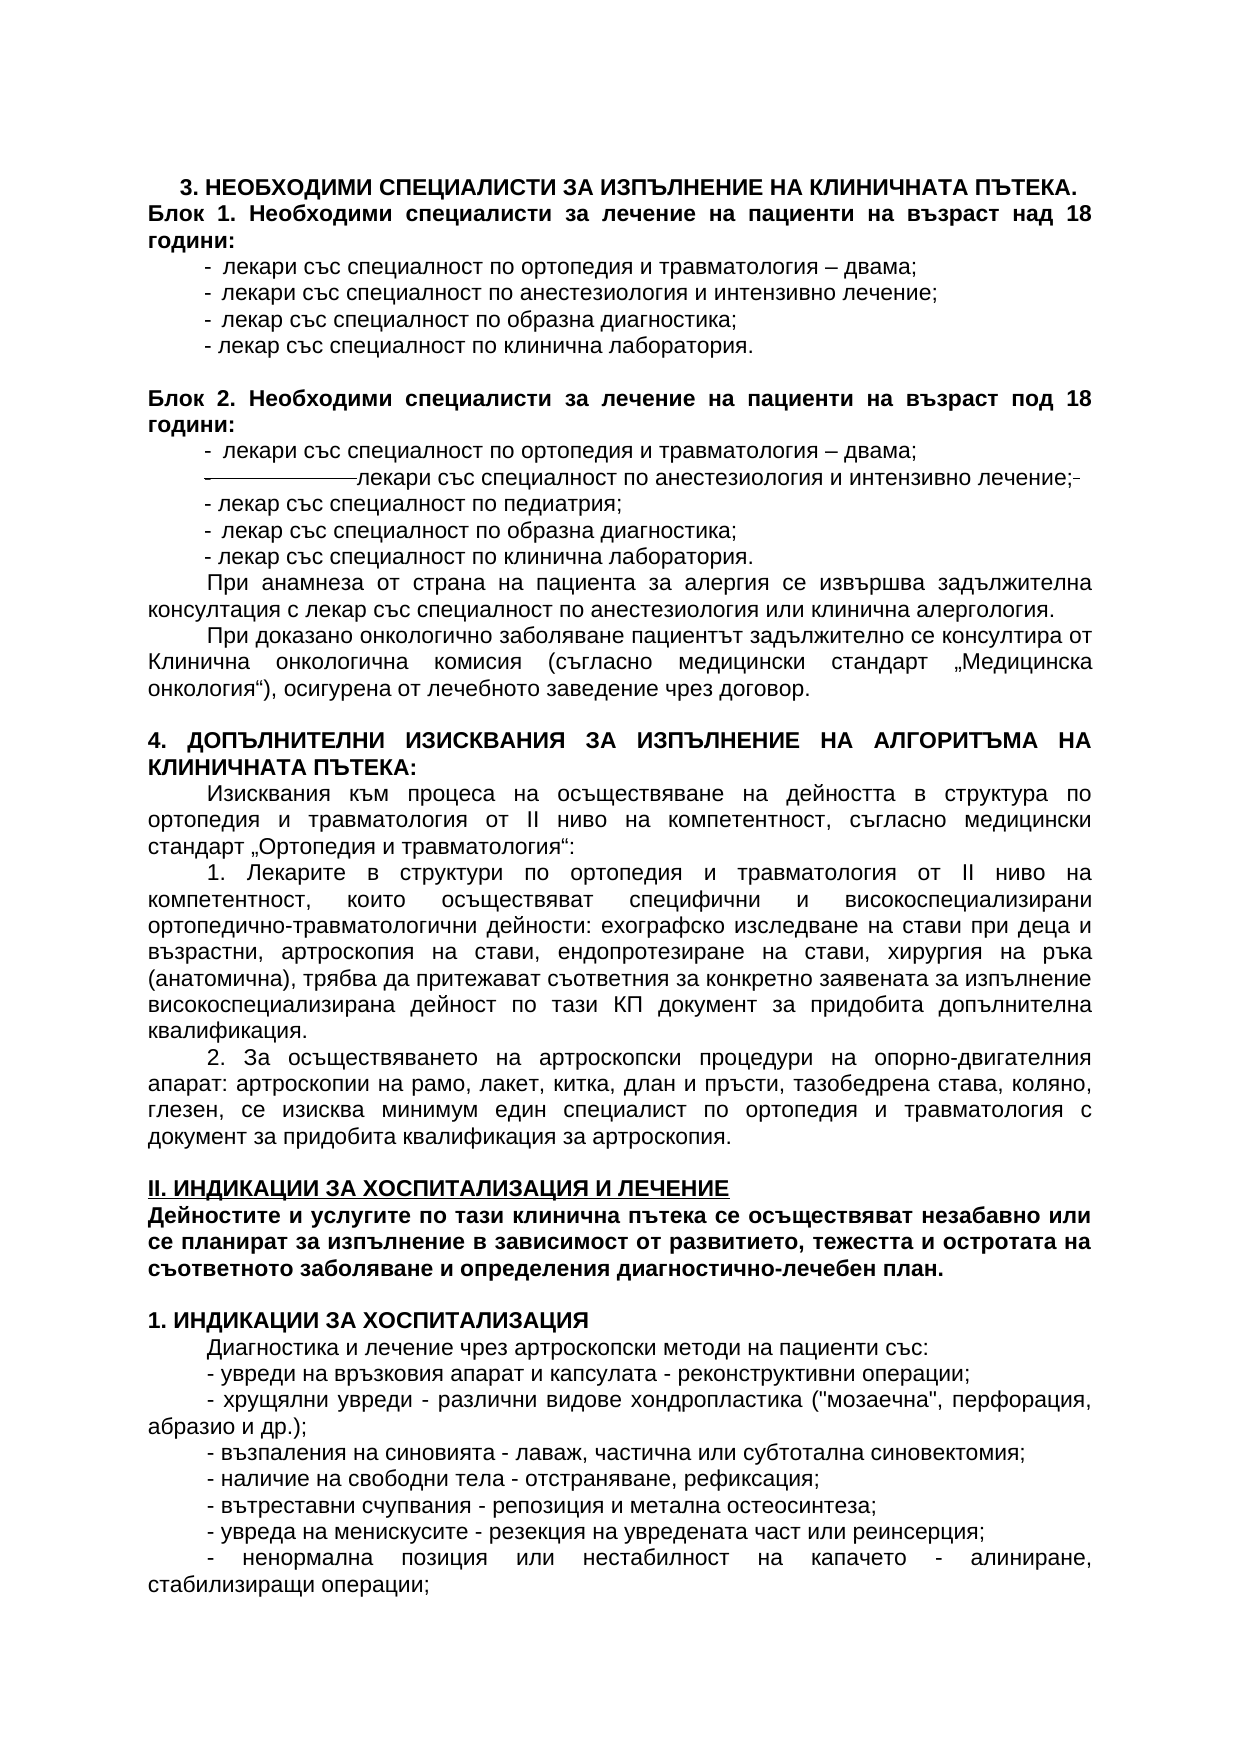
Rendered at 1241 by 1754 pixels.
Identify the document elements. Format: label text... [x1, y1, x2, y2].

list лекари със специалност по ортопедия и травматология – двама; [148, 253, 1093, 279]
text - увреди на връзковия апарат и капсулата - реконструктивни операции; [148, 1360, 1093, 1386]
text - лекар със специалност по клинична лаборатория. [204, 543, 1093, 569]
text 1. ИНДИКАЦИИ ЗА ХОСПИТАЛИЗАЦИЯ [148, 1307, 1093, 1333]
text - наличие на свободни тела - отстраняване, рефиксация; [148, 1465, 1093, 1492]
text 2. За осъществяването на артроскопски процедури на опорно-двигателния апарат: артроскопии на рамо, лакет, китка, длан и пръсти, тазобедрена става, коляно, глезен, се изисква минимум един специалист по ортопедия и травматология с документ за придобита квалификация за артроскопия. [148, 1044, 1093, 1149]
text - хрущялни увреди - различни видове хондропластика ("мозаечна", перфорация, абразио и др.); [148, 1386, 1093, 1439]
text 3. НЕОБХОДИМИ СПЕЦИАЛИСТИ ЗА ИЗПЪЛНЕНИЕ НА КЛИНИЧНАТА ПЪТЕКА. [148, 174, 1093, 200]
text - лекар със специалност по образна диагностика; [204, 517, 1093, 543]
text - лекар със специалност по клинична лаборатория. [148, 332, 1093, 358]
text - ненормална позиция или нестабилност на капачето - алиниране, стабилизиращи операции; [148, 1544, 1093, 1597]
text 4. ДОПЪЛНИТЕЛНИ ИЗИСКВАНИЯ ЗА ИЗПЪЛНЕНИЕ НА АЛГОРИТЪМА НА КЛИНИЧНАТА ПЪТЕКА: [148, 727, 1093, 780]
text - вътреставни счупвания - репозиция и метална остеосинтеза; [148, 1492, 1093, 1518]
text - лекар със специалност по образна диагностика; [148, 306, 1093, 332]
text При доказано онкологично заболяване пациентът задължително се консултира от Клинична онкологична комисия (съгласно медицински стандарт „Медицинска онкология“), осигурена от лечебното заведение чрез договор. [148, 622, 1093, 701]
text Дейностите и услугите по тази клинична пътека се осъществяват незабавно или се планират за изпълнение в зависимост от развитието, тежестта и остротата на съответното заболяване и определения диагностично-лечебен план. [148, 1202, 1093, 1281]
text 1. Лекарите в структури по ортопедия и травматология от II ниво на компетентност, които осъществяват специфични и високоспециализирани ортопедично-травматологични дейности: ехографско изследване на стави при деца и възрастни, артроскопия на стави, ендопротезиране на стави, хирургия на ръка (анатомична), трябва да притежават съответния за конкретно заявената за изпълнение високоспециализирана дейност по тази КП документ за придобита допълнителна квалификация. [148, 859, 1093, 1044]
text - лекари със специалност по анестезиология и интензивно лечение; [148, 279, 1093, 306]
list лекари със специалност по анестезиология и интензивно лечение; [204, 464, 1093, 490]
text - възпаления на синовията - лаваж, частична или субтотална синовектомия; [148, 1439, 1093, 1465]
text При анамнеза от страна на пациента за алергия се извършва задължителна консултация с лекар със специалност по анестезиология или клинична алергология. [148, 569, 1093, 622]
text - лекар със специалност по педиатрия; [204, 490, 1093, 517]
text Блок 1. Необходими специалисти за лечение на пациенти на възраст над 18 години: [148, 200, 1093, 253]
text Диагностика и лечение чрез артроскопски методи на пациенти със: [148, 1333, 1093, 1360]
text Изисквания към процеса на осъществяване на дейността в структура по ортопедия и травматология от II ниво на компетентност, съгласно медицински стандарт „Ортопедия и травматология“: [148, 780, 1093, 859]
text - увреда на менискусите - резекция на увредената част или реинсерция; [148, 1518, 1093, 1544]
list лекари със специалност по ортопедия и травматология – двама; [148, 437, 1093, 464]
text Блок 2. Необходими специалисти за лечение на пациенти на възраст под 18 години: [148, 385, 1093, 437]
text ІІ. ИНДИКАЦИИ ЗА ХОСПИТАЛИЗАЦИЯ И ЛЕЧЕНИЕ [148, 1175, 1093, 1202]
